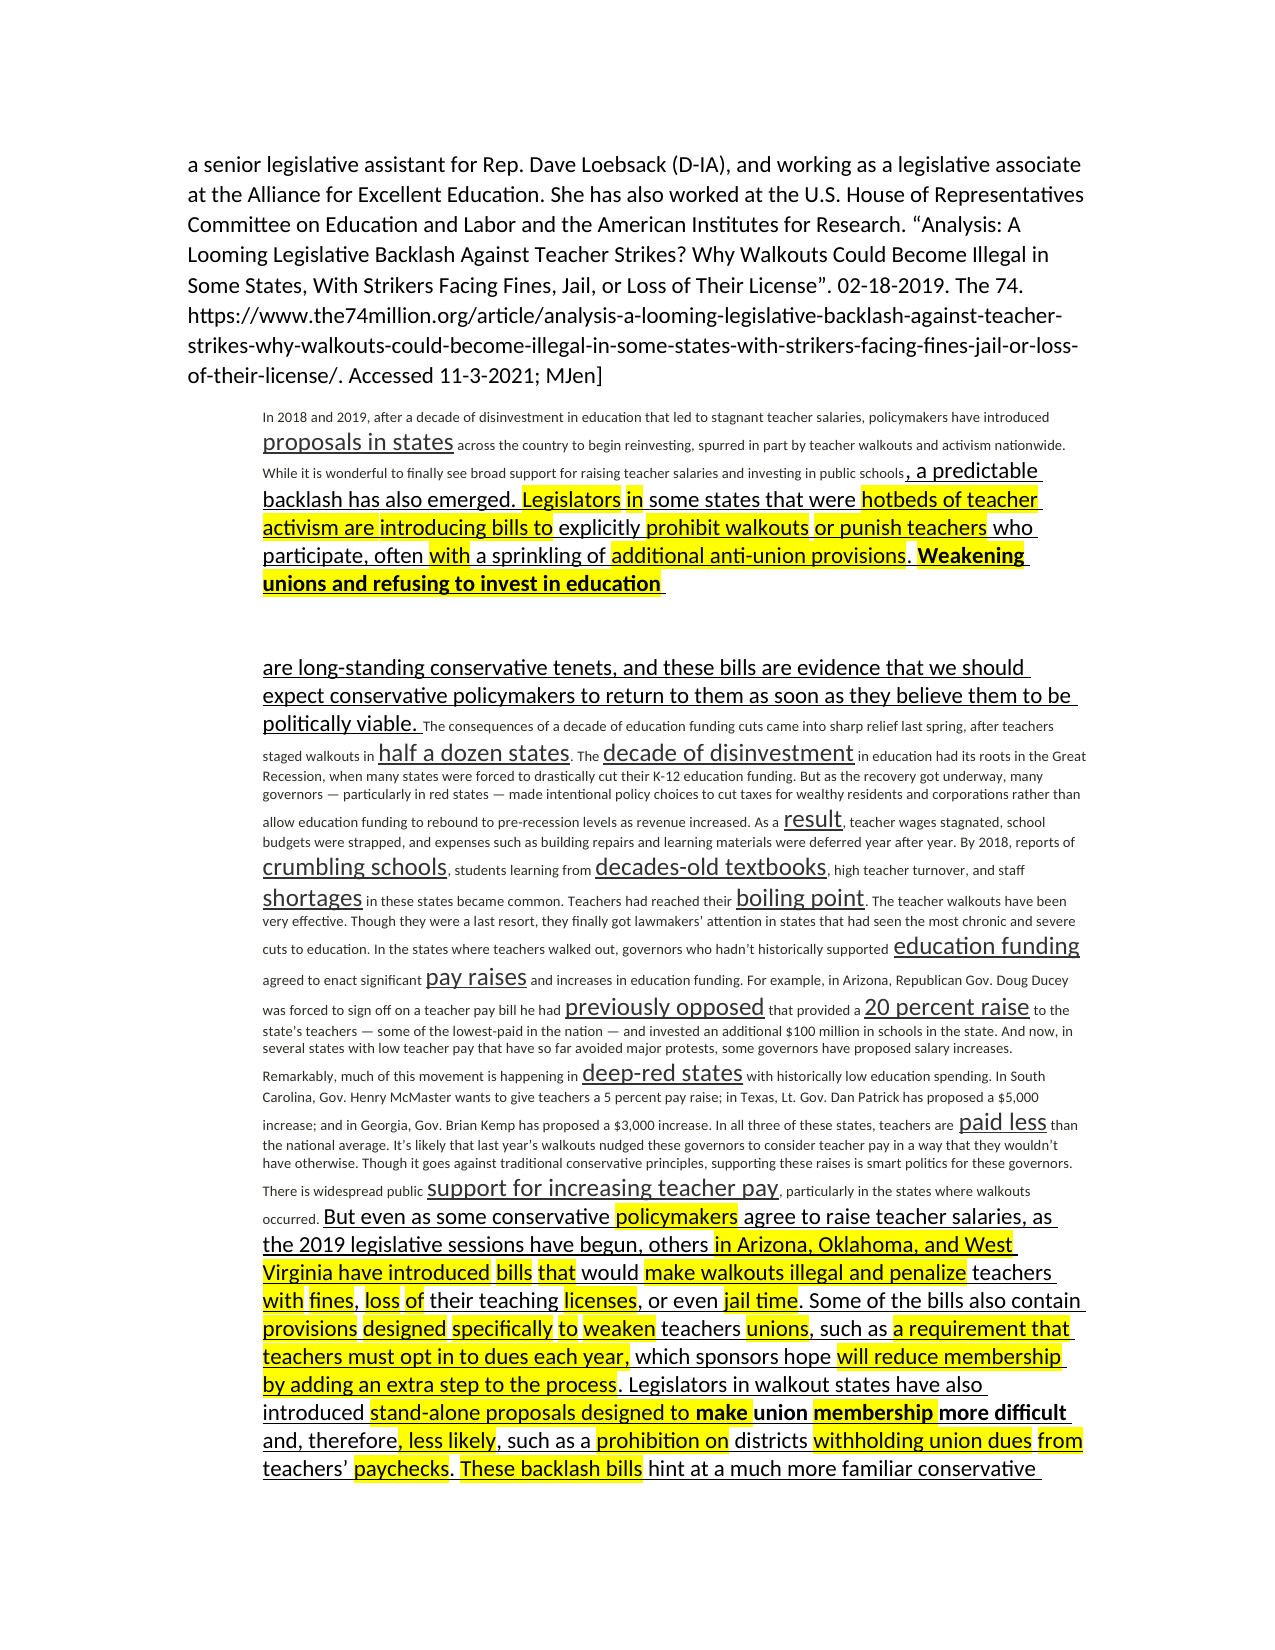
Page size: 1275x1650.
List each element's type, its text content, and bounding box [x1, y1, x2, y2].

text In 2018 and 2019, after a decade of disinvestment in education that led to stagnant teacher salaries, policymakers have introduced proposals in states across the country to begin reinvesting, spurred in part by teacher walkouts and activism nationwide. While it is wonderful to finally see broad support for raising teacher salaries and investing in public schools, a predictable backlash has also emerged. Legislators in some states that were hotbeds of teacher activism are introducing bills to explicitly prohibit walkouts or punish teachers who participate, often with a sprinkling of additional anti-union provisions. Weakening unions and refusing to invest in education [262, 408, 1087, 597]
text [262, 653, 1087, 1483]
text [187, 150, 1087, 389]
